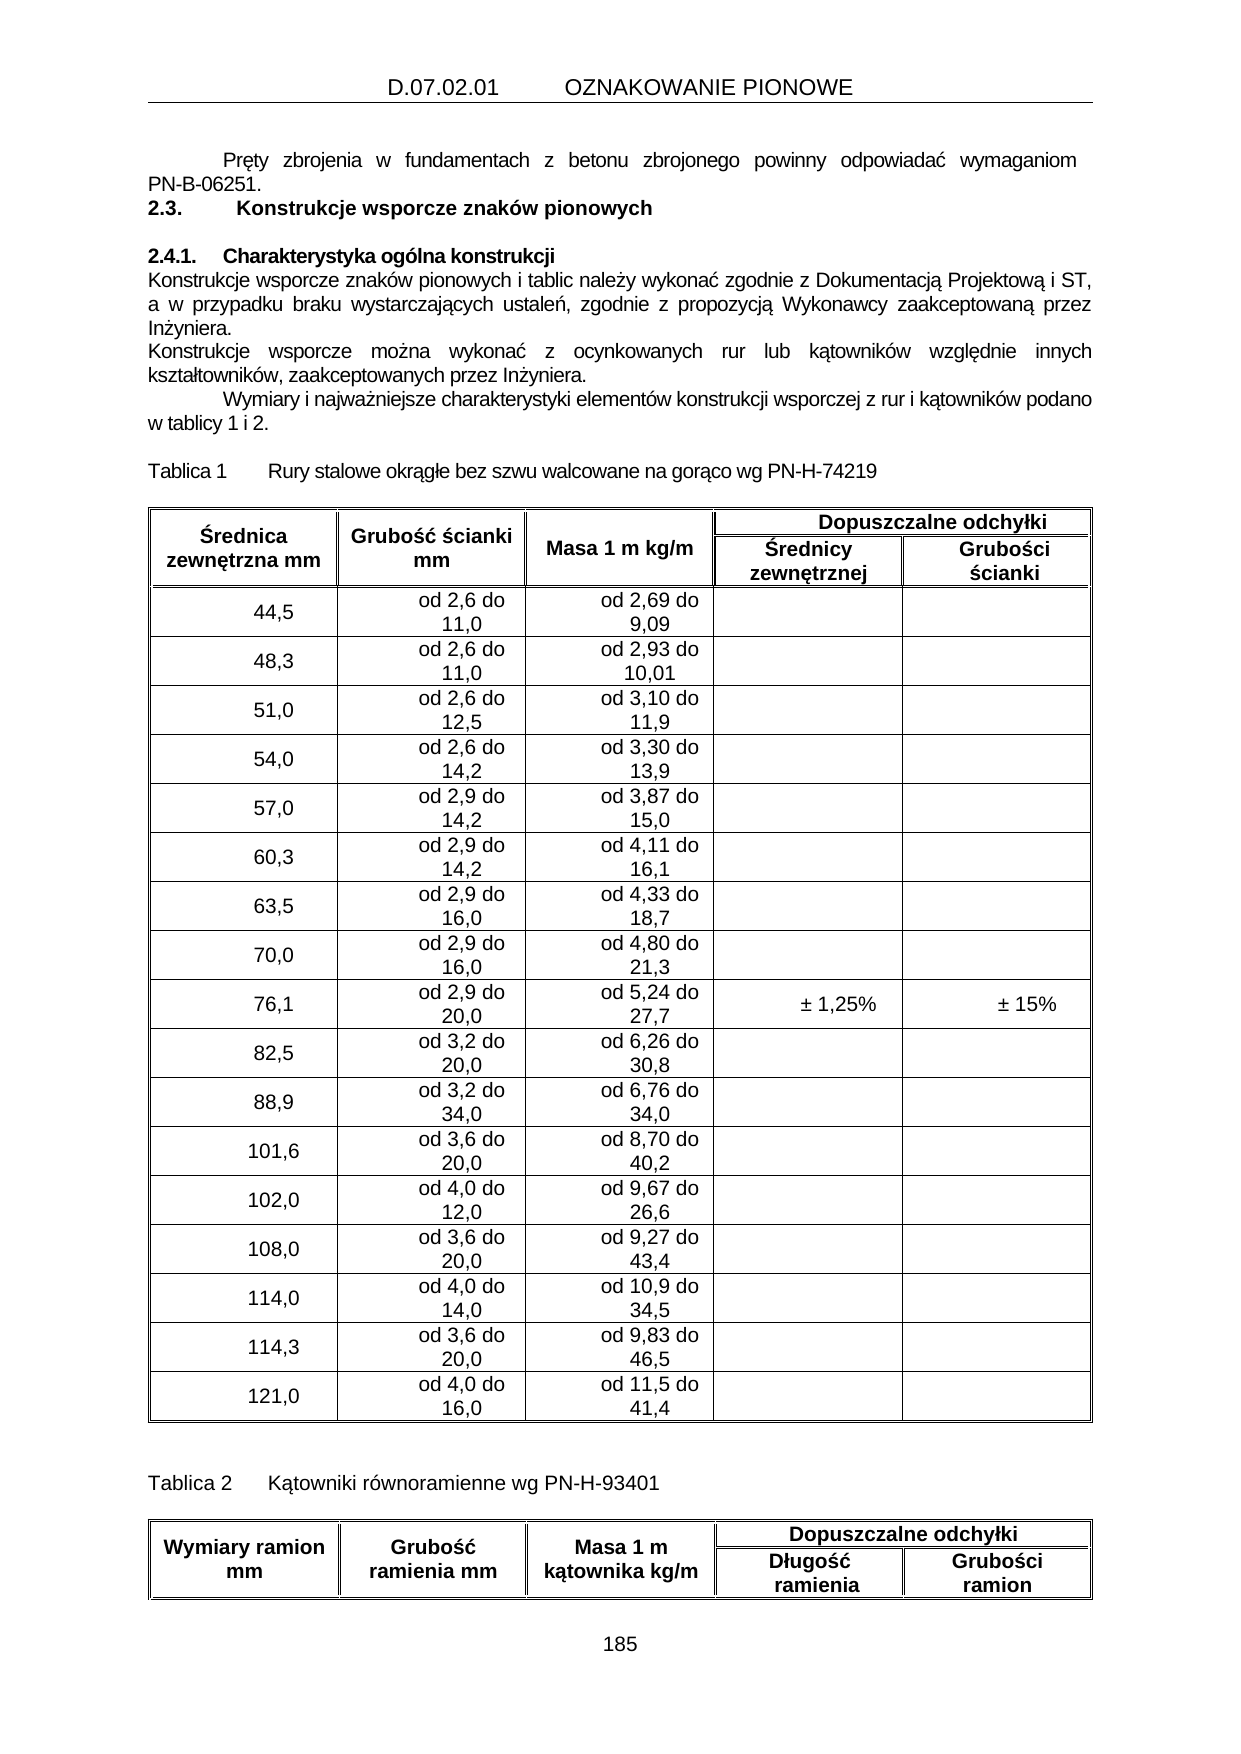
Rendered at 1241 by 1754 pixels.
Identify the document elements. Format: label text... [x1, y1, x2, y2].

text Wymiary i najważniejsze charakterystyki elementów konstrukcji wsporczej z rur i kątowników podano w tablicy 1 i 2. [148, 387, 1093, 435]
table_cell 76,1 [151, 980, 337, 1028]
table_cell od 2,6 do 12,5 [338, 686, 525, 734]
table_cell [714, 882, 902, 930]
table_cell [714, 1078, 902, 1126]
table_cell [714, 735, 902, 783]
table_cell [714, 1029, 902, 1077]
table_cell od 8,70 do 40,2 [526, 1127, 713, 1175]
table_cell od 3,30 do 13,9 [526, 735, 713, 783]
table_cell [903, 1127, 1090, 1175]
table_cell 44,5 [149, 585, 337, 636]
table_cell 63,5 [151, 882, 337, 930]
table_cell [903, 1078, 1090, 1126]
text Tablica 2 Kątowniki równoramienne wg PN-H-93401 [148, 1471, 1093, 1494]
table_cell ± 1,25% [714, 980, 902, 1028]
table_cell [903, 735, 1090, 783]
table_header Grubość ramienia mm [340, 1520, 527, 1597]
table_cell od 4,0 do 16,0 [338, 1372, 525, 1419]
table_cell [903, 833, 1090, 881]
table_cell [714, 1176, 902, 1224]
table_cell Długość ramienia [715, 1549, 903, 1597]
table_cell od 2,9 do 14,2 [338, 784, 525, 832]
table_cell od 2,6 do 14,2 [338, 735, 525, 783]
table_cell od 4,80 do 21,3 [526, 931, 713, 979]
table_cell od 11,5 do 41,4 [526, 1372, 713, 1419]
table_cell [903, 1323, 1090, 1371]
text Konstrukcje wsporcze znaków pionowych i tablic należy wykonać zgodnie z Dokumentacją Projektową i ST, a w przypadku braku wystarczających ustaleń, zgodnie z propozycją Wykonawcy zaakceptowaną przez Inżyniera. [148, 267, 1093, 339]
table_cell [903, 1029, 1090, 1077]
table_header Masa 1 m kg/m [526, 508, 714, 585]
table_cell 114,3 [151, 1323, 337, 1371]
table_cell od 3,10 do 11,9 [526, 686, 713, 734]
table_cell 108,0 [151, 1225, 337, 1273]
table_cell [714, 784, 902, 832]
table_cell [903, 585, 1091, 636]
table_cell 114,0 [151, 1274, 337, 1322]
table_cell od 3,2 do 34,0 [338, 1078, 525, 1126]
table_cell 102,0 [151, 1176, 337, 1224]
text 2.4.1. Charakterystyka ogólna konstrukcji [148, 243, 1093, 267]
table_cell od 2,93 do 10,01 [526, 637, 713, 685]
table_cell [714, 637, 902, 685]
table_cell od 4,11 do 16,1 [526, 833, 713, 881]
table_cell 54,0 [151, 735, 337, 783]
table_cell od 2,6 do 11,0 [338, 637, 525, 685]
text Konstrukcje wsporcze można wykonać z ocynkowanych rur lub kątowników względnie innych kształtowników, zaakceptowanych przez Inżyniera. [148, 339, 1093, 387]
table_cell od 2,69 do 9,09 [526, 588, 713, 636]
table_cell od 2,9 do 16,0 [338, 882, 525, 930]
table_cell Grubości ramion [904, 1546, 1090, 1597]
list Konstrukcje wsporcze znaków pionowych [148, 196, 1093, 219]
table_cell od 9,83 do 46,5 [526, 1323, 713, 1371]
table_header Wymiary ramion mm [151, 1522, 339, 1597]
table_cell [714, 686, 902, 734]
table_header Grubość ścianki mm [338, 508, 526, 585]
table_cell od 2,9 do 14,2 [338, 833, 525, 881]
table_header Dopuszczalne odchyłki [715, 1522, 1090, 1546]
table_cell 101,6 [151, 1127, 337, 1175]
table_cell [714, 1127, 902, 1175]
table_cell od 6,26 do 30,8 [526, 1029, 713, 1077]
table_header Średnica zewnętrzna mm [149, 508, 338, 585]
table_cell [903, 931, 1090, 979]
table_cell [714, 1225, 902, 1273]
table_header Dopuszczalne odchyłki [714, 510, 1090, 534]
table_cell od 3,87 do 15,0 [526, 784, 713, 832]
table_cell 88,9 [151, 1078, 337, 1126]
table_cell [903, 686, 1090, 734]
table_cell od 4,33 do 18,7 [526, 882, 713, 930]
table_cell od 3,6 do 20,0 [338, 1323, 525, 1371]
table_cell ± 15% [903, 980, 1090, 1028]
table_cell Grubości ścianki [903, 534, 1091, 585]
table_cell [714, 931, 902, 979]
table_cell od 2,9 do 16,0 [338, 931, 525, 979]
table_cell od 2,6 do 11,0 [338, 588, 525, 636]
table_cell 57,0 [151, 784, 337, 832]
text Pręty zbrojenia w fundamentach z betonu zbrojonego powinny odpowiadać wymaganiom PN-B-06251. [148, 148, 1093, 196]
table_cell [903, 1176, 1090, 1224]
table_cell [903, 1372, 1090, 1419]
table_cell od 3,2 do 20,0 [338, 1029, 525, 1077]
table_cell od 9,67 do 26,6 [526, 1176, 713, 1224]
table_cell od 2,9 do 20,0 [338, 980, 525, 1028]
table_cell 70,0 [151, 931, 337, 979]
table_cell [714, 833, 902, 881]
table_cell [903, 637, 1090, 685]
table_cell od 4,0 do 14,0 [338, 1274, 525, 1322]
table_cell od 3,6 do 20,0 [338, 1225, 525, 1273]
table_cell od 5,24 do 27,7 [526, 980, 713, 1028]
table_cell od 3,6 do 20,0 [338, 1127, 525, 1175]
table_cell 60,3 [151, 833, 337, 881]
table_cell Średnicy zewnętrznej [716, 537, 901, 585]
table_cell 51,0 [151, 686, 337, 734]
table_cell od 6,76 do 34,0 [526, 1078, 713, 1126]
table_cell od 10,9 do 34,5 [526, 1274, 713, 1322]
table_cell [714, 1274, 902, 1322]
table_cell [714, 1323, 902, 1371]
table_cell od 4,0 do 12,0 [338, 1176, 525, 1224]
table_cell od 9,27 do 43,4 [526, 1225, 713, 1273]
table_cell 121,0 [151, 1372, 337, 1419]
table_cell [903, 882, 1090, 930]
table_cell 82,5 [151, 1029, 337, 1077]
text Tablica 1 Rury stalowe okrągłe bez szwu walcowane na gorąco wg PN-H-74219 [148, 459, 1093, 483]
table_cell 48,3 [151, 637, 337, 685]
table_cell [714, 588, 902, 636]
table_cell [903, 784, 1090, 832]
table_cell [714, 1372, 902, 1419]
table_cell [903, 1225, 1090, 1273]
table_header Masa 1 m kątownika kg/m [527, 1522, 715, 1597]
table_cell [903, 1274, 1090, 1322]
